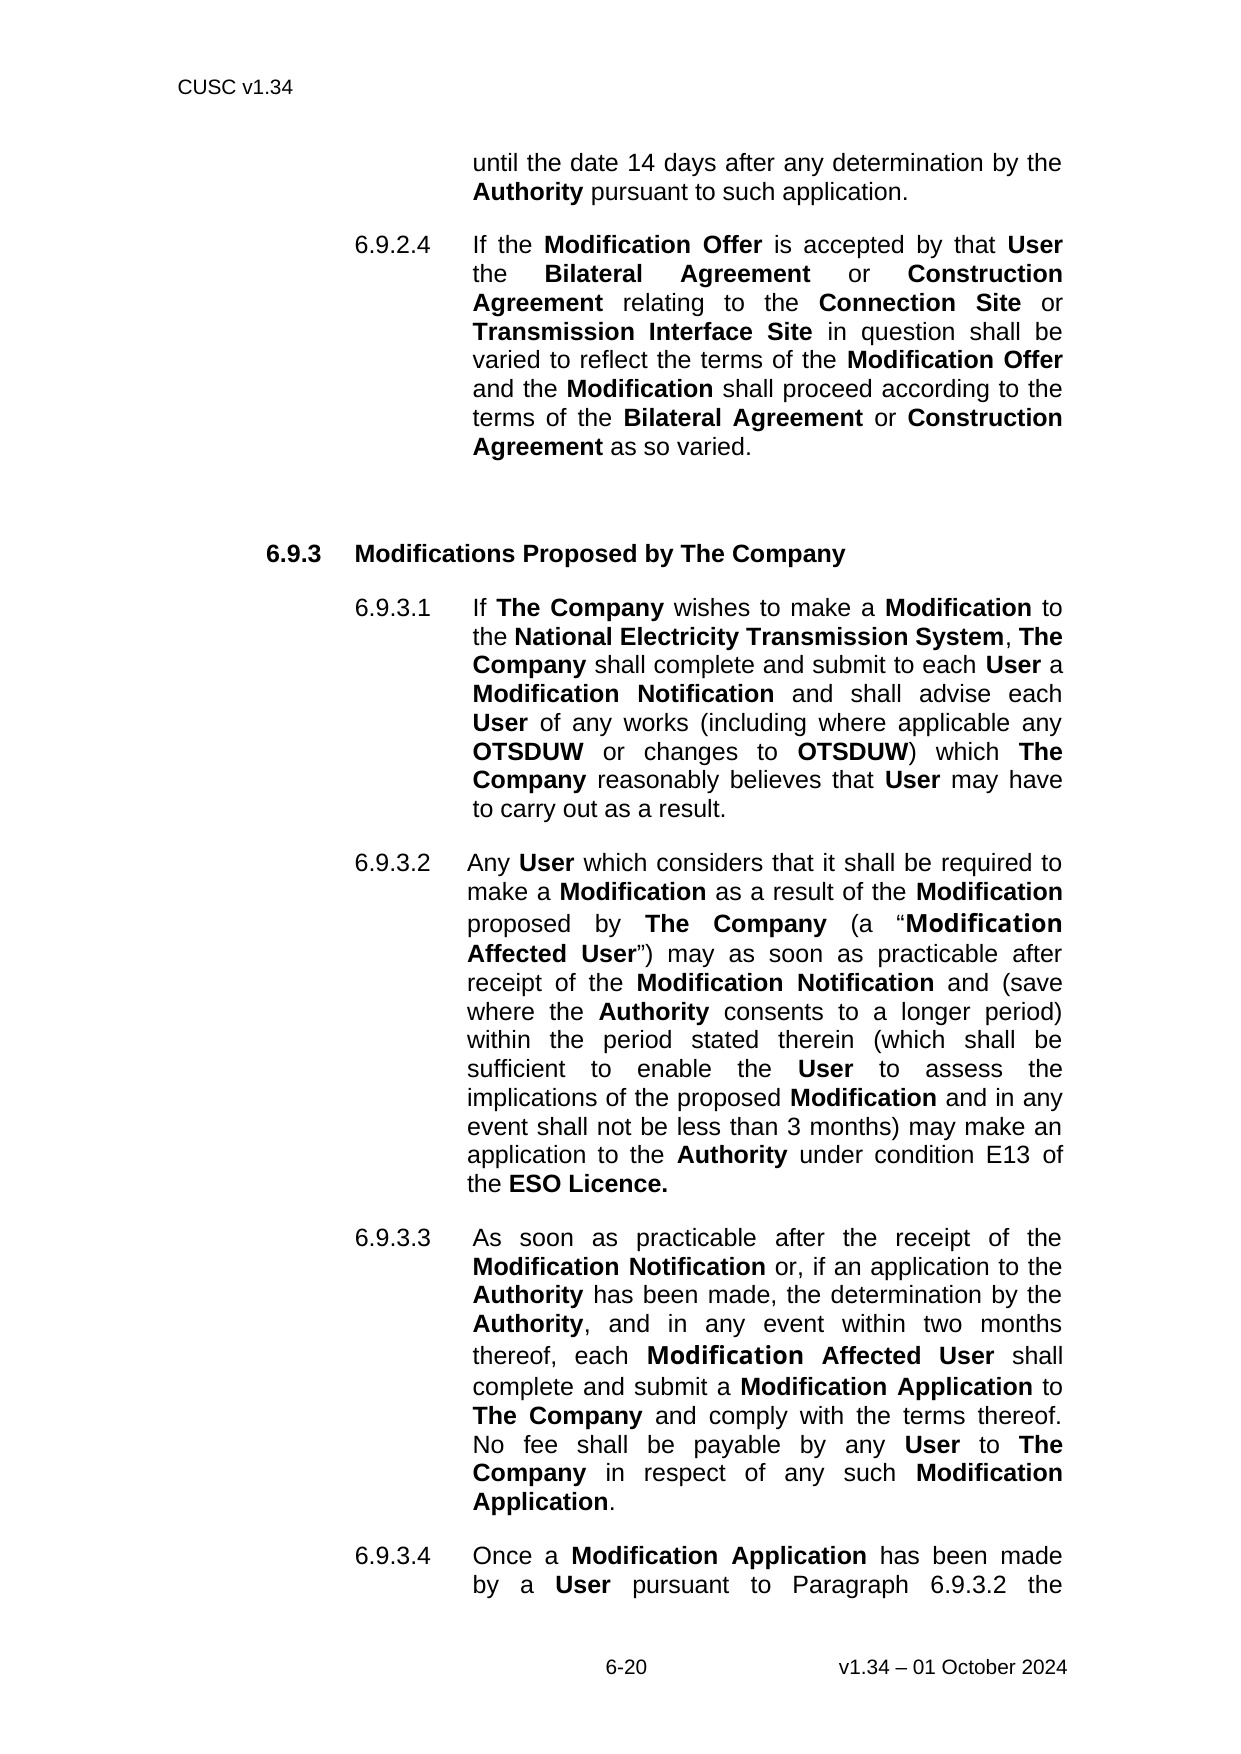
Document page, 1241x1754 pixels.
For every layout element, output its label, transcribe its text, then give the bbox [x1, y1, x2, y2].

text 6.9.3.1 If The Company wishes to make a Modification to the National Electricity Transmission System, The Company shall complete and submit to each User a Modification Notification and shall advise each User of any works (including where applicable any OTSDUW or changes to OTSDUW) which The Company reasonably believes that User may have to carry out as a result. [354, 593, 1063, 823]
text 6.9.3.3 As soon as practicable after the receipt of the Modification Notification or, if an application to the Authority has been made, the determination by the Authority, and in any event within two months thereof, each Modification Affected User shall complete and submit a Modification Application to The Company and comply with the terms thereof. No fee shall be payable by any User to The Company in respect of any such Modification Application. [354, 1223, 1063, 1516]
subtitle 6.9.3 Modifications Proposed by The Company [266, 539, 1063, 568]
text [354, 148, 1063, 205]
subtitle 6.9.2.4 If the Modification Offer is accepted by that User the Bilateral Agreement or Construction Agreement relating to the Connection Site or Transmission Interface Site in question shall be varied to reflect the terms of the Modification Offer and the Modification shall proceed according to the terms of the Bilateral Agreement or Construction Agreement as so varied. [354, 230, 1063, 460]
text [354, 1541, 1063, 1598]
list Any User which considers that it shall be required to make a Modification as a result of the Modification proposed by The Company (a “Modification Affected User”) may as soon as practicable after receipt of the Modification Notification and (save where the Authority consents to a longer period) within the period stated therein (which shall be sufficient to enable the User to assess the implications of the proposed Modification and in any event shall not be less than 3 months) may make an application to the Authority under condition E13 of the ESO Licence. [354, 848, 1063, 1198]
